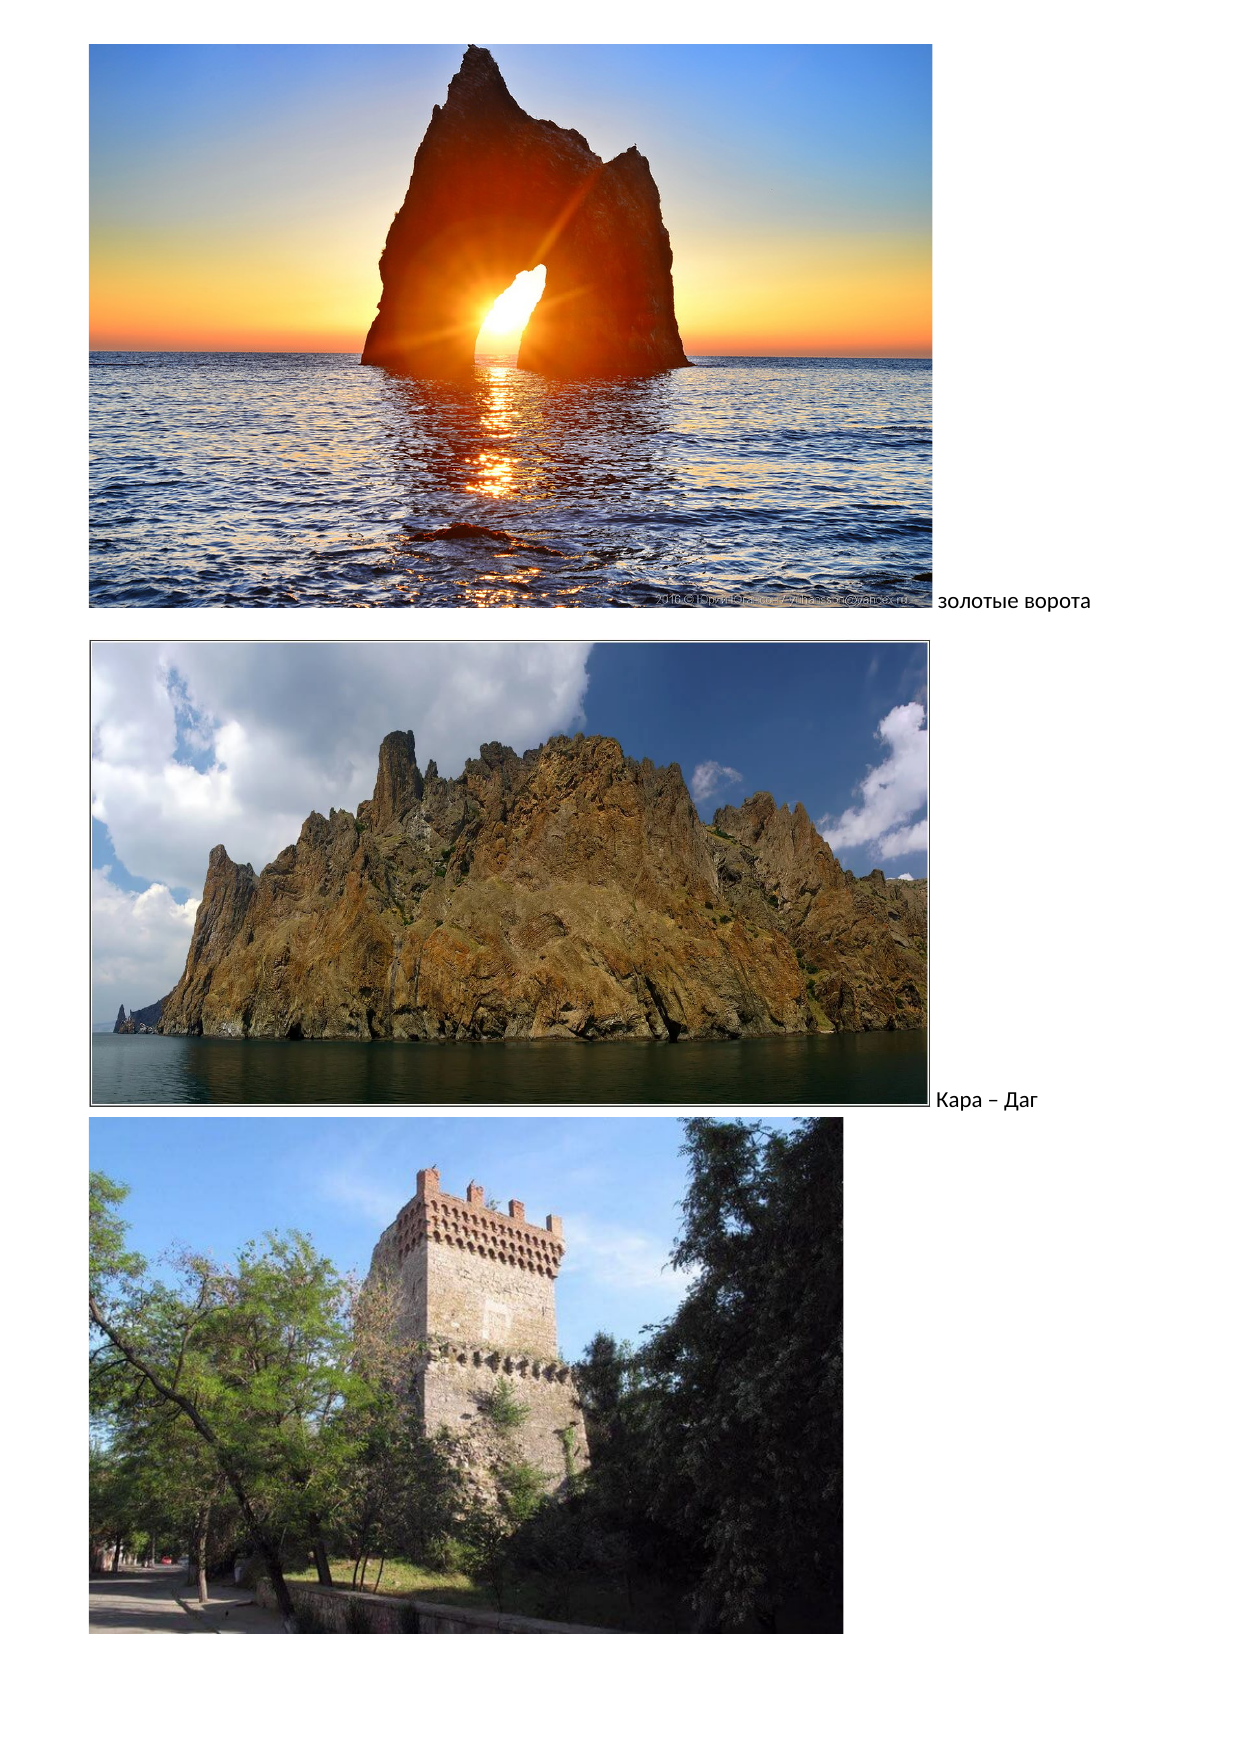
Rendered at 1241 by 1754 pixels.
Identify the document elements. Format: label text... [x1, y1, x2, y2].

picture [88, 44, 933, 608]
picture [88, 1117, 844, 1634]
picture [88, 638, 931, 1108]
